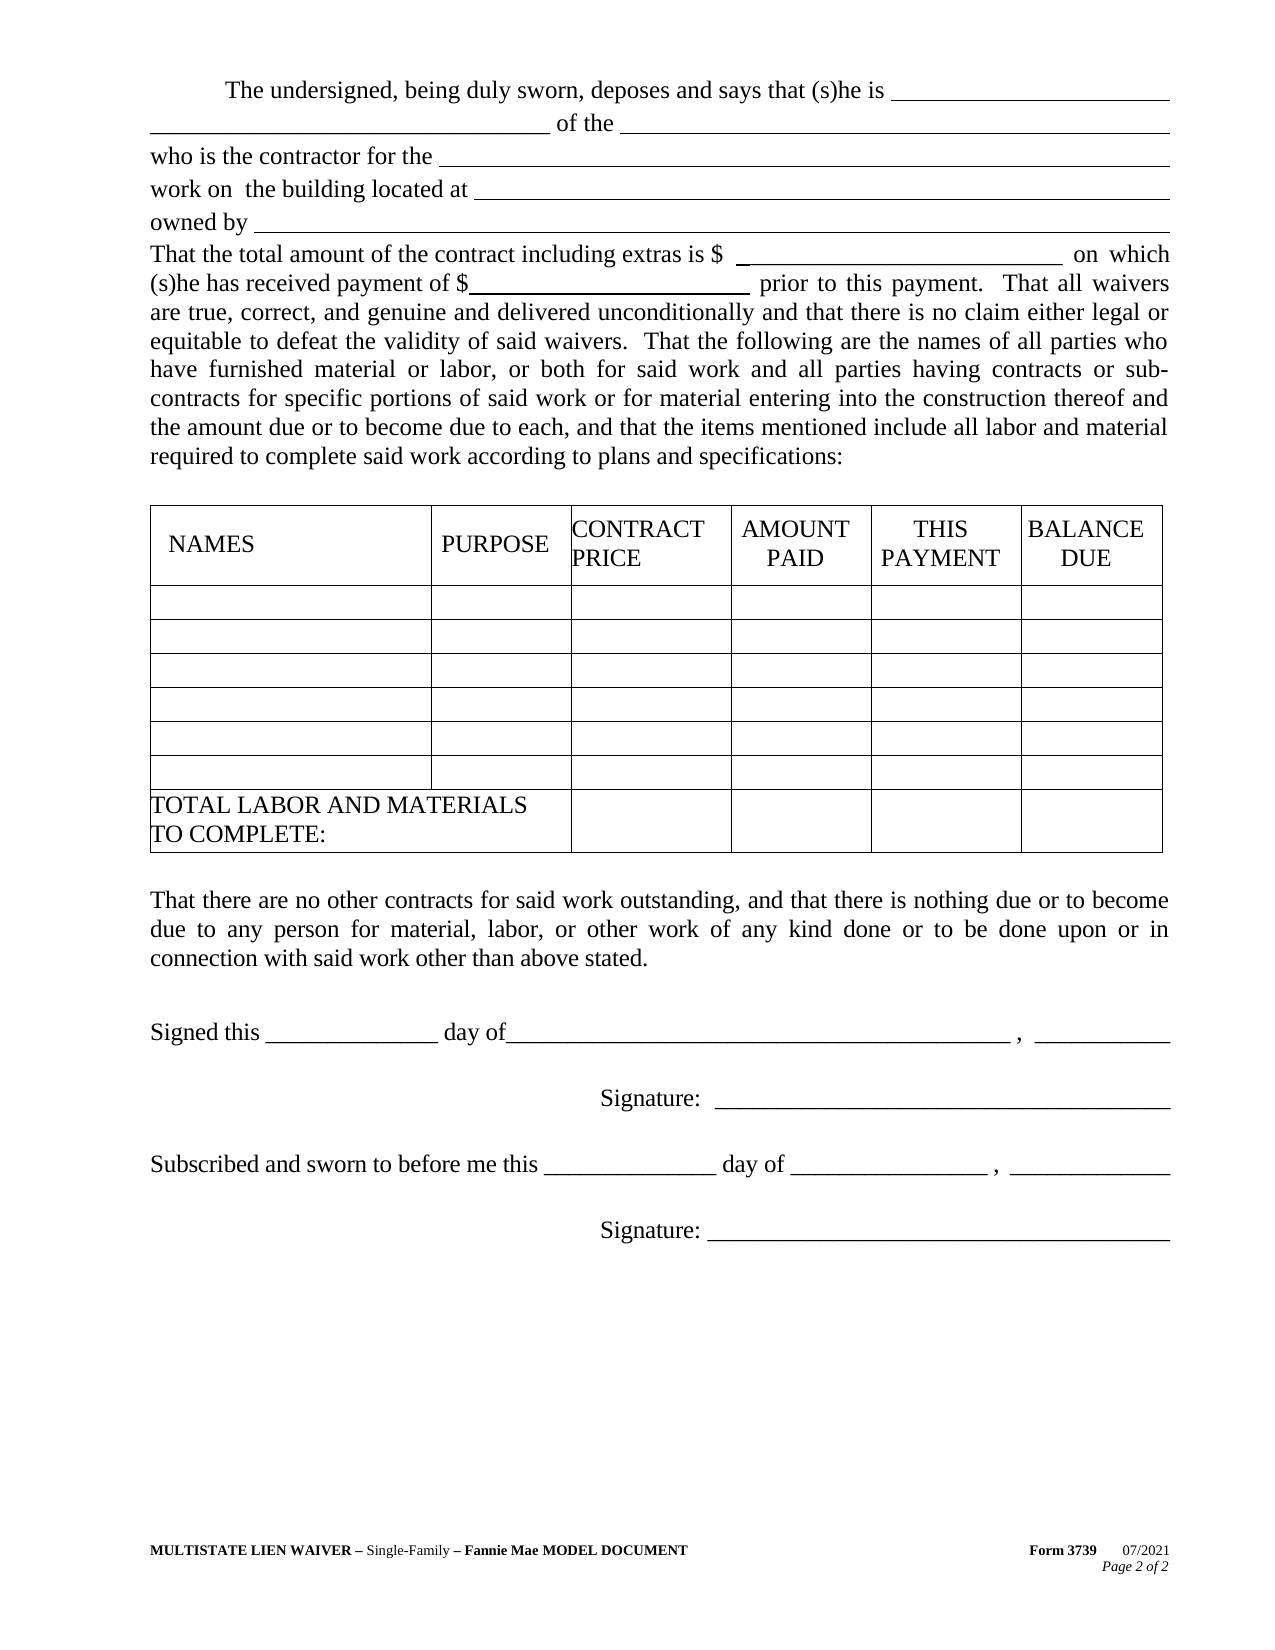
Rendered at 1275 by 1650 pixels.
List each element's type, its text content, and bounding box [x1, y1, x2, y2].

table_cell [732, 654, 871, 687]
table_cell [872, 756, 1021, 789]
table_cell [872, 790, 1021, 852]
table_header AMOUNT PAID [732, 506, 871, 585]
text Signed this ______________ day of_________________________________________ , ___________ [150, 1017, 1170, 1046]
table_cell [732, 586, 871, 619]
table_cell [151, 654, 431, 687]
table_cell [151, 620, 431, 653]
text That there are no other contracts for said work outstanding, and that there is nothing due or to become due to any person for material, labor, or other work of any kind done or to be done upon or in connection with said work other than above stated. [150, 886, 1170, 972]
text Subscribed and sworn to before me this ______________ day of ________________ , _____________ [150, 1149, 1170, 1178]
table_cell [432, 654, 571, 687]
table_cell [432, 722, 571, 755]
table_cell [872, 654, 1021, 687]
table_cell [151, 756, 431, 789]
table_cell [572, 586, 731, 619]
table_cell [432, 756, 571, 789]
table_cell [1022, 756, 1162, 789]
table_cell [1022, 688, 1162, 721]
table_cell [432, 688, 571, 721]
table_header THIS PAYMENT [872, 506, 1021, 585]
text Signature: _____________________________________ [150, 1215, 1170, 1243]
table_cell [732, 756, 871, 789]
table_header CONTRACT PRICE [572, 506, 731, 585]
table_cell [572, 654, 731, 687]
table_cell [1022, 586, 1162, 619]
table_cell [732, 722, 871, 755]
table_cell [572, 790, 731, 852]
table_cell [1022, 790, 1162, 852]
text ________________________________ of the [150, 108, 1170, 137]
table_cell [732, 790, 871, 852]
table_cell [432, 586, 571, 619]
table_cell [572, 620, 731, 653]
table_cell [1022, 722, 1162, 755]
table_cell [872, 688, 1021, 721]
table_header BALANCE DUE [1022, 506, 1162, 585]
table_header NAMES [151, 506, 431, 585]
table_header PURPOSE [432, 506, 571, 585]
table_cell [872, 722, 1021, 755]
table_cell [572, 756, 731, 789]
table_cell [151, 586, 431, 619]
text work on the building located at [150, 174, 1170, 202]
table_cell [872, 620, 1021, 653]
table_cell [151, 722, 431, 755]
text The undersigned, being duly sworn, deposes and says that (s)he is [150, 75, 1170, 104]
table_cell [432, 620, 571, 653]
table_cell [572, 688, 731, 721]
table_cell [732, 620, 871, 653]
table_cell [872, 586, 1021, 619]
text who is the contractor for the [150, 141, 1170, 169]
table_cell [1022, 654, 1162, 687]
table_cell [732, 688, 871, 721]
text Signature: _____________________________________ [150, 1083, 1170, 1112]
table_cell [1022, 620, 1162, 653]
table_cell [151, 688, 431, 721]
table_cell [572, 722, 731, 755]
text That the total amount of the contract including extras is $ _________________________ on which (s)he has received payment of $ prior to this payment. That all waivers are true, correct, and genuine and delivered unconditionally and that there is no claim either legal or equitable to defeat the validity of said waivers. That the following are the names of all parties who have furnished material or labor, or both for said work and all parties having contracts or sub-contracts for specific portions of said work or for material entering into the construction thereof and the amount due or to become due to each, and that the items mentioned include all labor and material required to complete said work according to plans and specifications: [150, 239, 1170, 469]
text owned by [150, 207, 1170, 235]
table_cell TOTAL LABOR AND MATERIALS TO COMPLETE: [151, 790, 571, 852]
